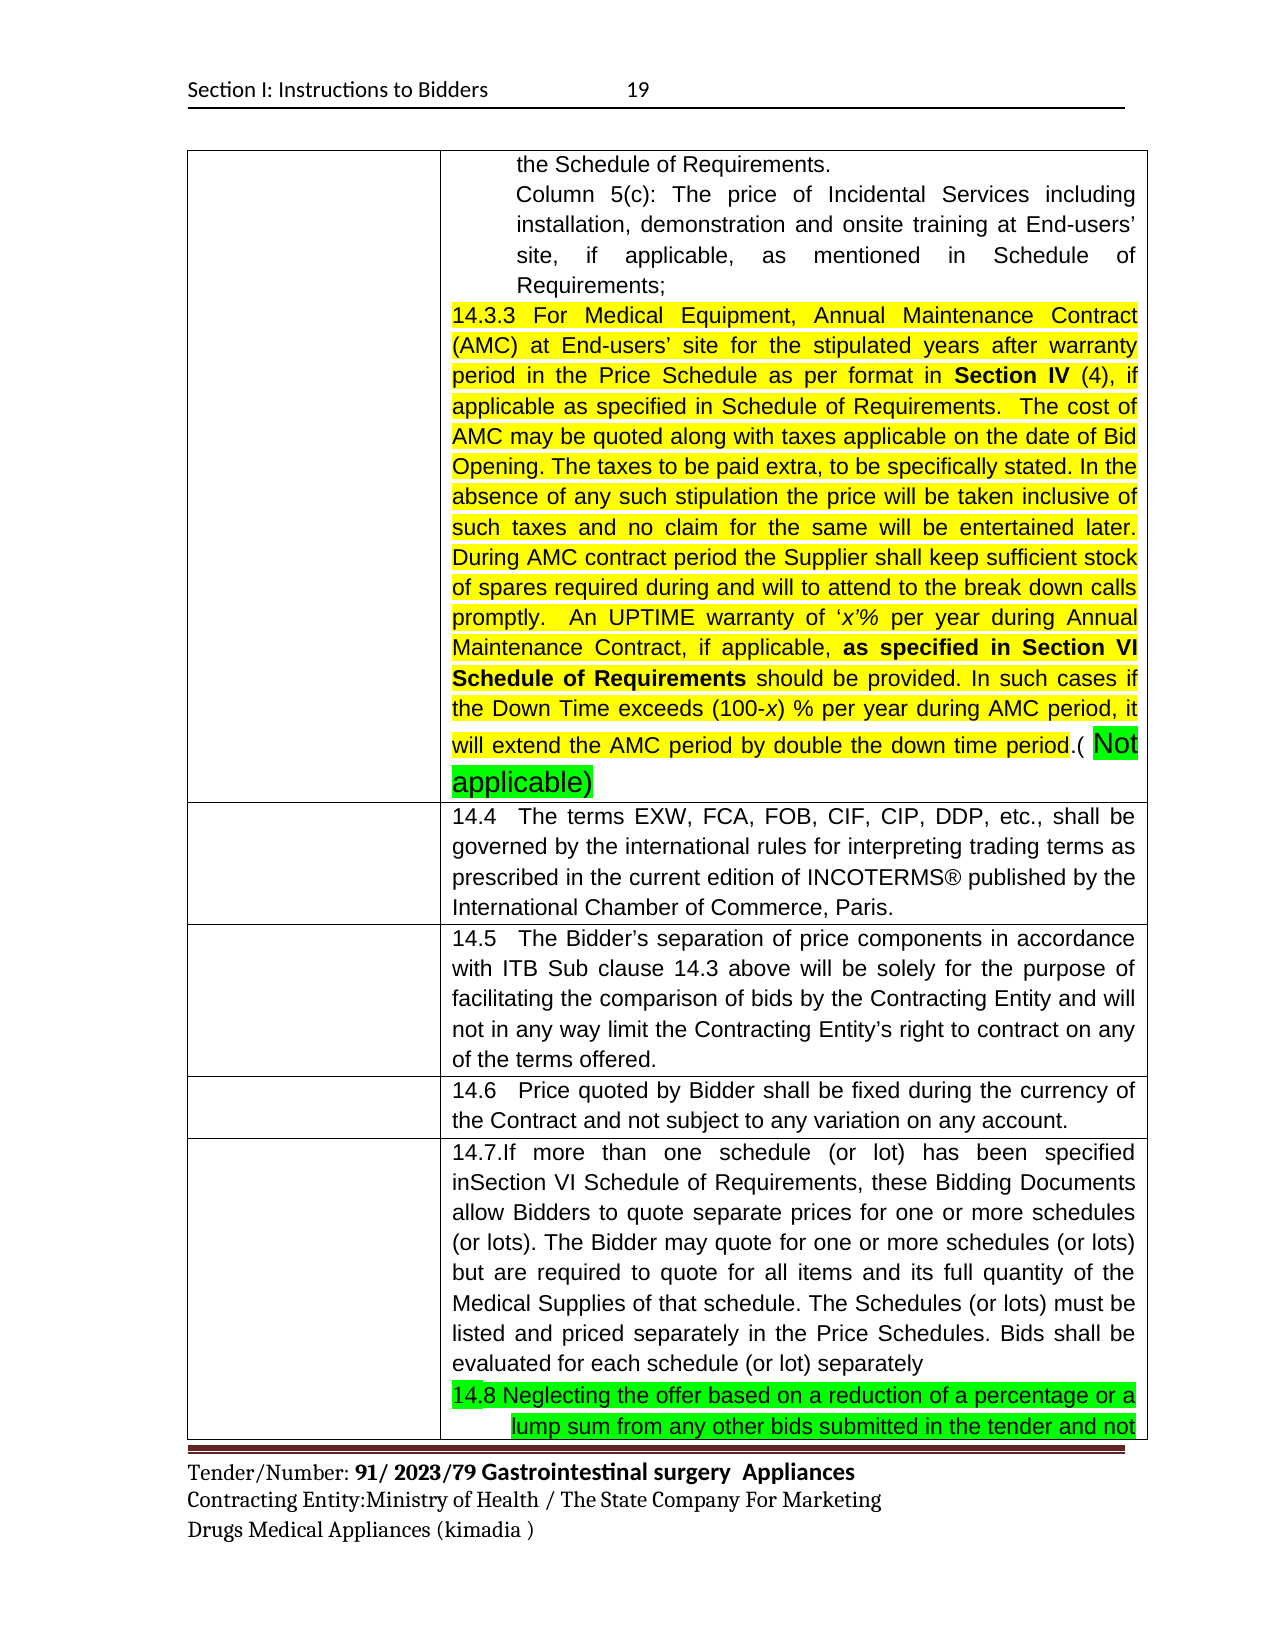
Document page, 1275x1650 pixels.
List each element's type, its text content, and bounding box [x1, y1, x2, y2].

table_cell 14.5 The Bidder’s separation of price components in accordance with ITB Sub clause 14.3 above will be solely for the purpose of facilitating the comparison of bids by the Contracting Entity and will not in any way limit the Contracting Entity’s right to contract on any of the terms offered. [441, 925, 1147, 1076]
table_cell [188, 1077, 440, 1137]
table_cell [441, 1139, 1147, 1439]
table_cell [441, 151, 1147, 802]
table_cell [188, 925, 440, 1076]
table_cell [188, 803, 440, 924]
table_cell 14.6 Price quoted by Bidder shall be fixed during the currency of the Contract and not subject to any variation on any account. [441, 1077, 1147, 1137]
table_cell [188, 151, 440, 802]
table_cell [188, 1139, 440, 1439]
table_cell 14.4 The terms EXW, FCA, FOB, CIF, CIP, DDP, etc., shall be governed by the international rules for interpreting trading terms as prescribed in the current edition of INCOTERMS® published by the International Chamber of Commerce, Paris. [441, 803, 1147, 924]
